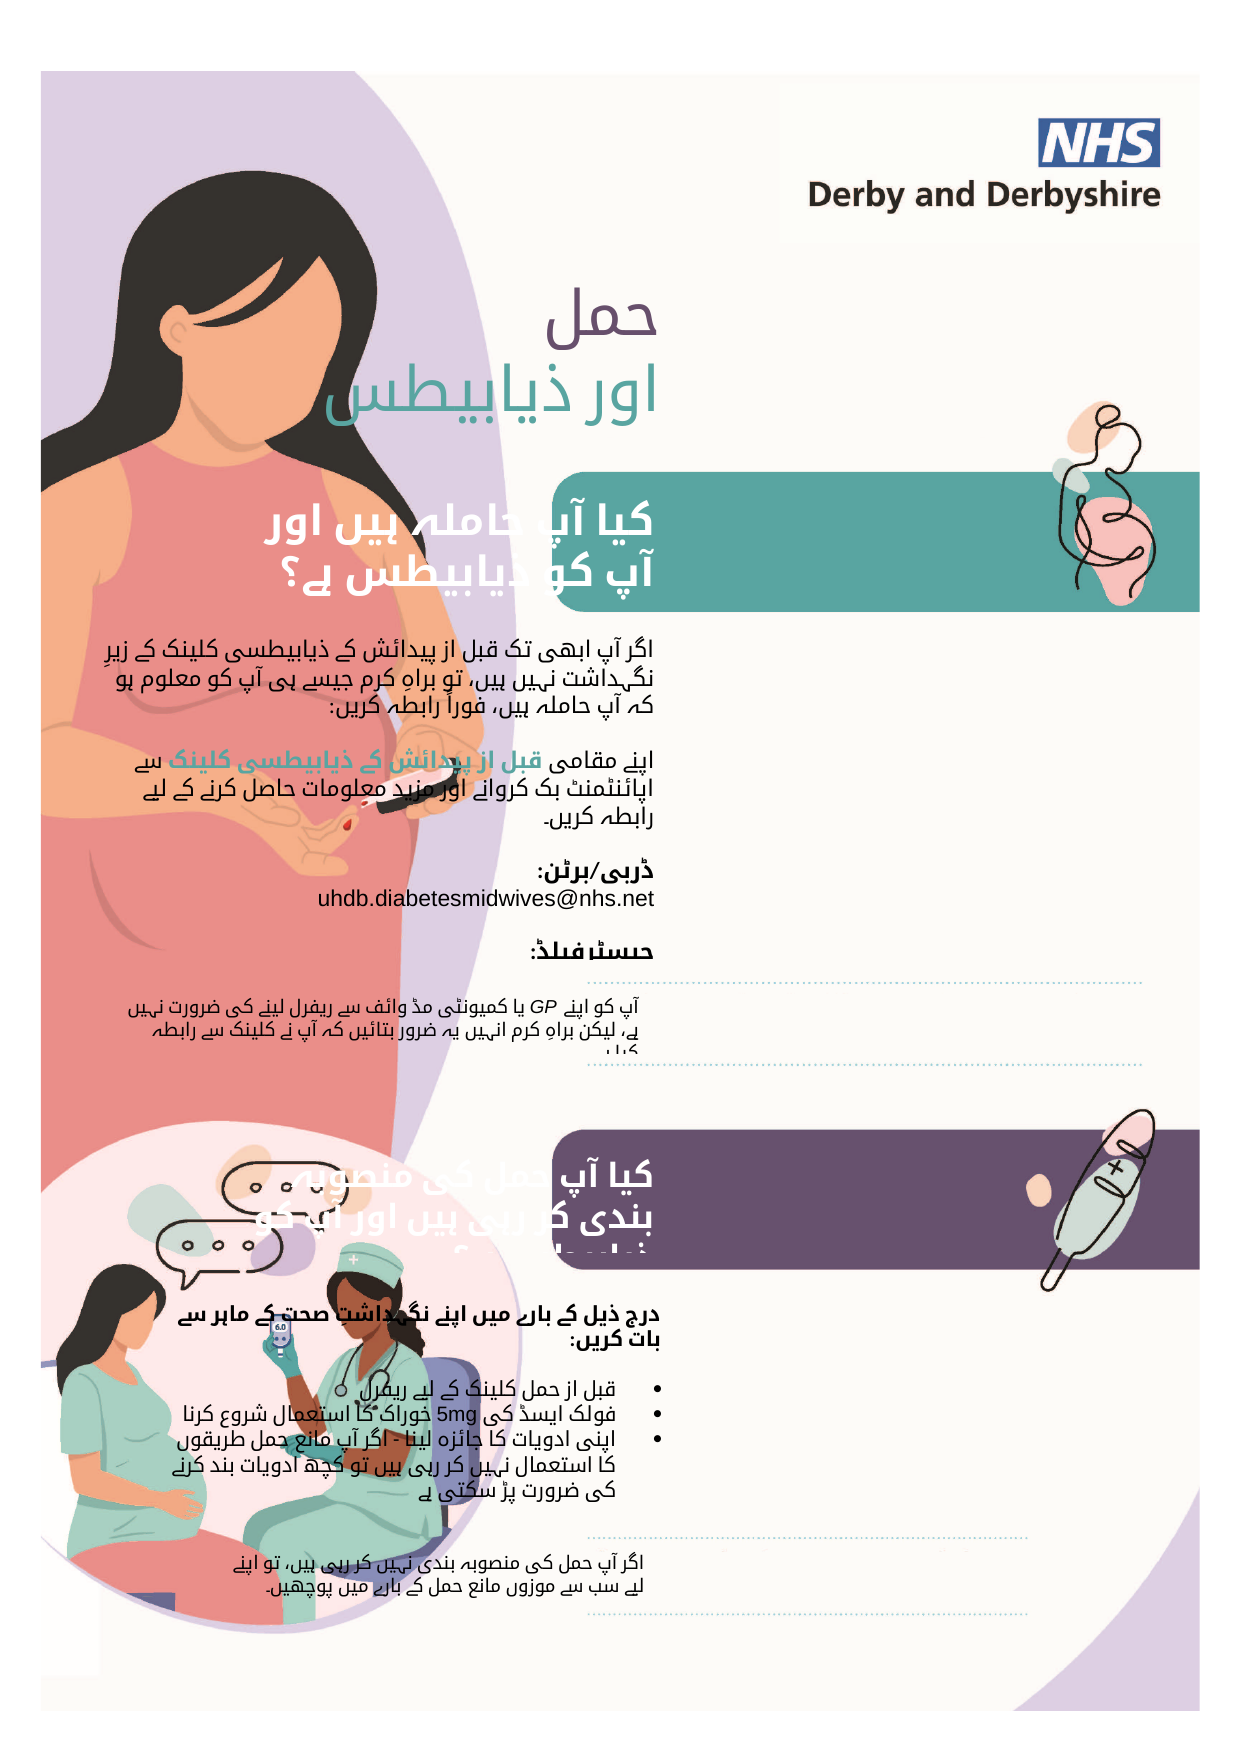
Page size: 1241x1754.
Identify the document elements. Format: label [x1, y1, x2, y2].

picture [40, 71, 1200, 1711]
